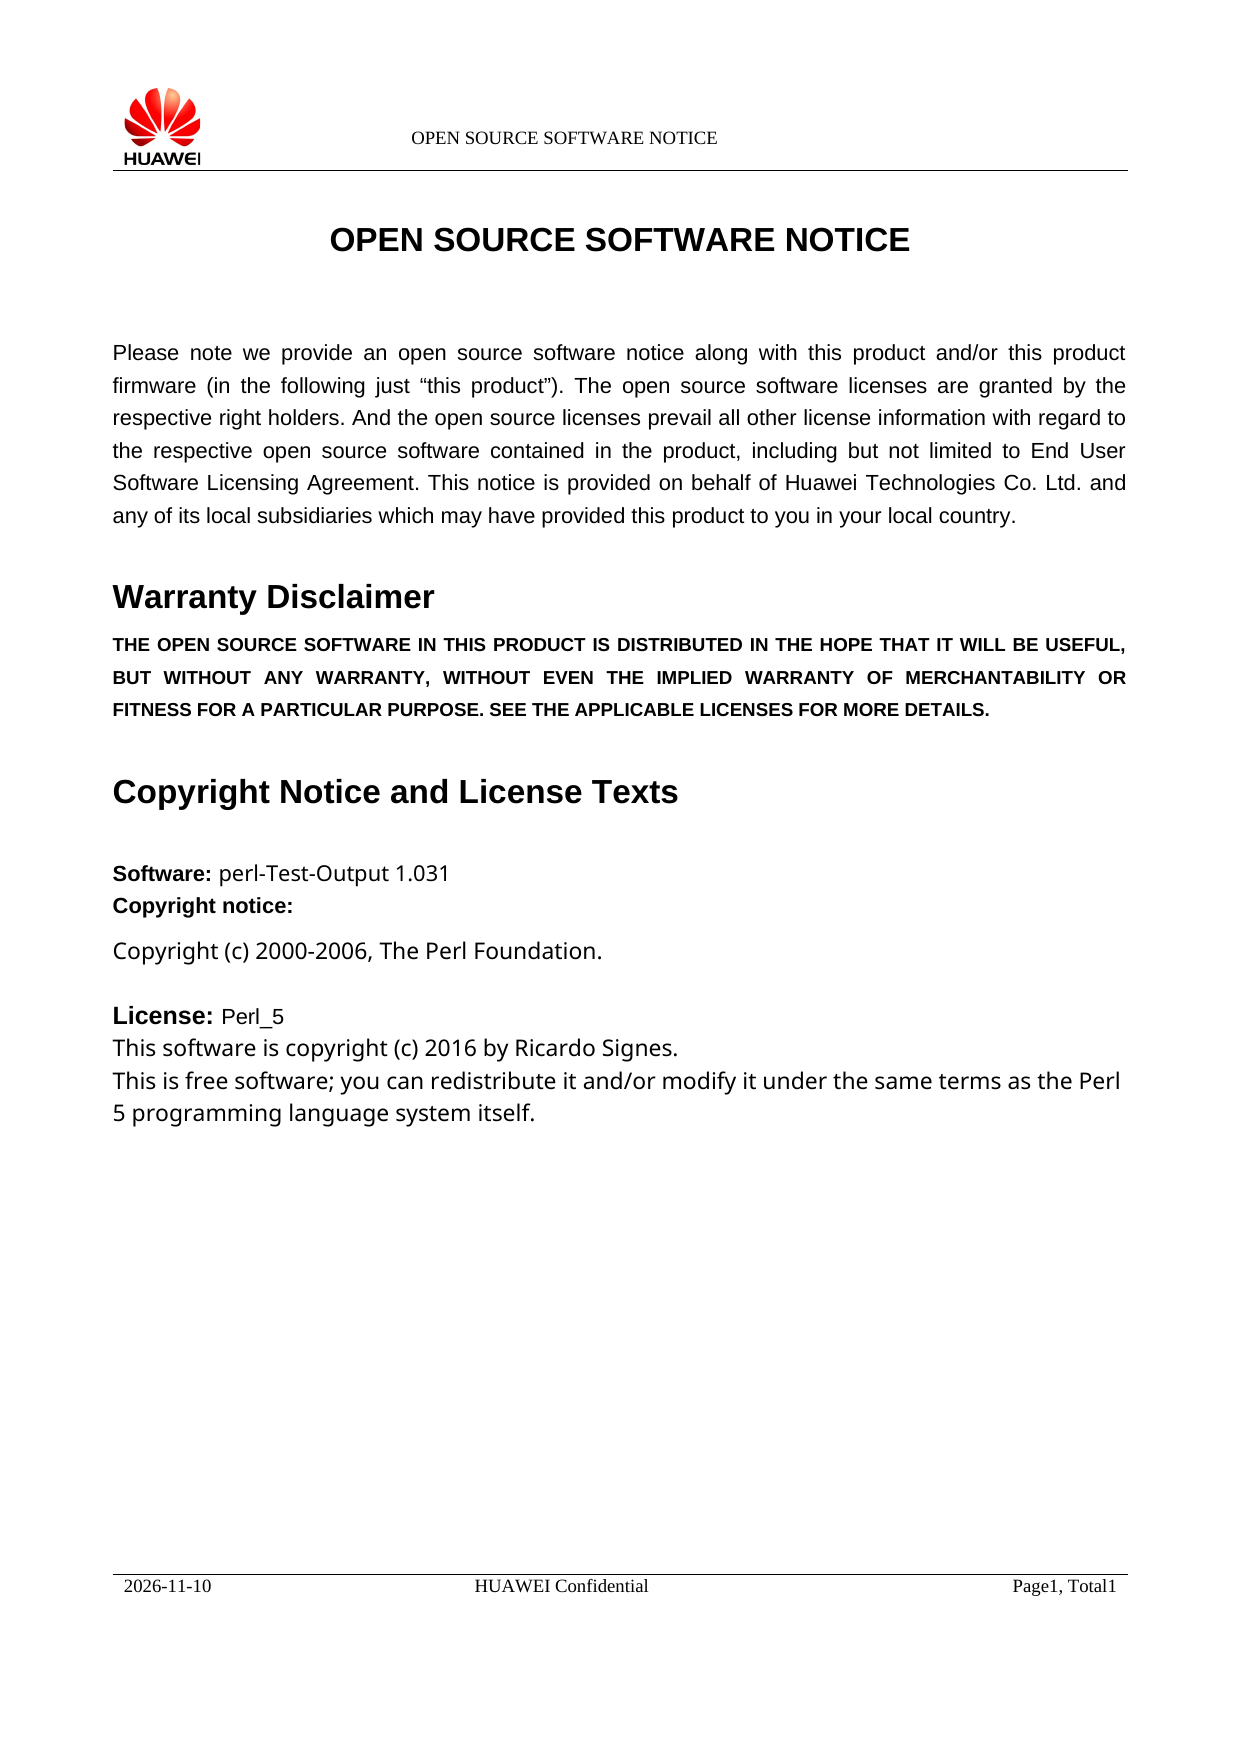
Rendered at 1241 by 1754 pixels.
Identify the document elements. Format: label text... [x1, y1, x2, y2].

title Software: perl-Test-Output 1.031 [112, 856, 1128, 889]
text OPEN SOURCE SOFTWARE NOTICE [112, 206, 1128, 271]
text The open source software in this product is distributed in the hope that it will be useful, but WITHOUT ANY WARRANTY, without even the implied warranty of MERCHANTABILITY or FITNESS FOR A PARTICULAR PURPOSE. See the applicable licenses for more details. [112, 629, 1128, 726]
picture [124, 88, 201, 165]
text License: Perl_5 [112, 999, 1128, 1031]
text Copyright (c) 2000-2006, The Perl Foundation. [112, 934, 1128, 999]
text This software is copyright (c) 2016 by Ricardo Signes. [112, 1031, 1128, 1064]
text Copyright Notice and License Texts [112, 759, 1128, 824]
text Copyright notice: [112, 889, 1128, 921]
text Please note we provide an open source software notice along with this product and/or this product firmware (in the following just “this product”). The open source software licenses are granted by the respective right holders. And the open source licenses prevail all other license information with regard to the respective open source software contained in the product, including but not limited to End User Software Licensing Agreement. This notice is provided on behalf of Huawei Technologies Co. Ltd. and any of its local subsidiaries which may have provided this product to you in your local country. [112, 336, 1128, 531]
text This is free software; you can redistribute it and/or modify it under the same terms as the Perl 5 programming language system itself. [112, 1064, 1128, 1129]
text Warranty Disclaimer [112, 564, 1128, 629]
